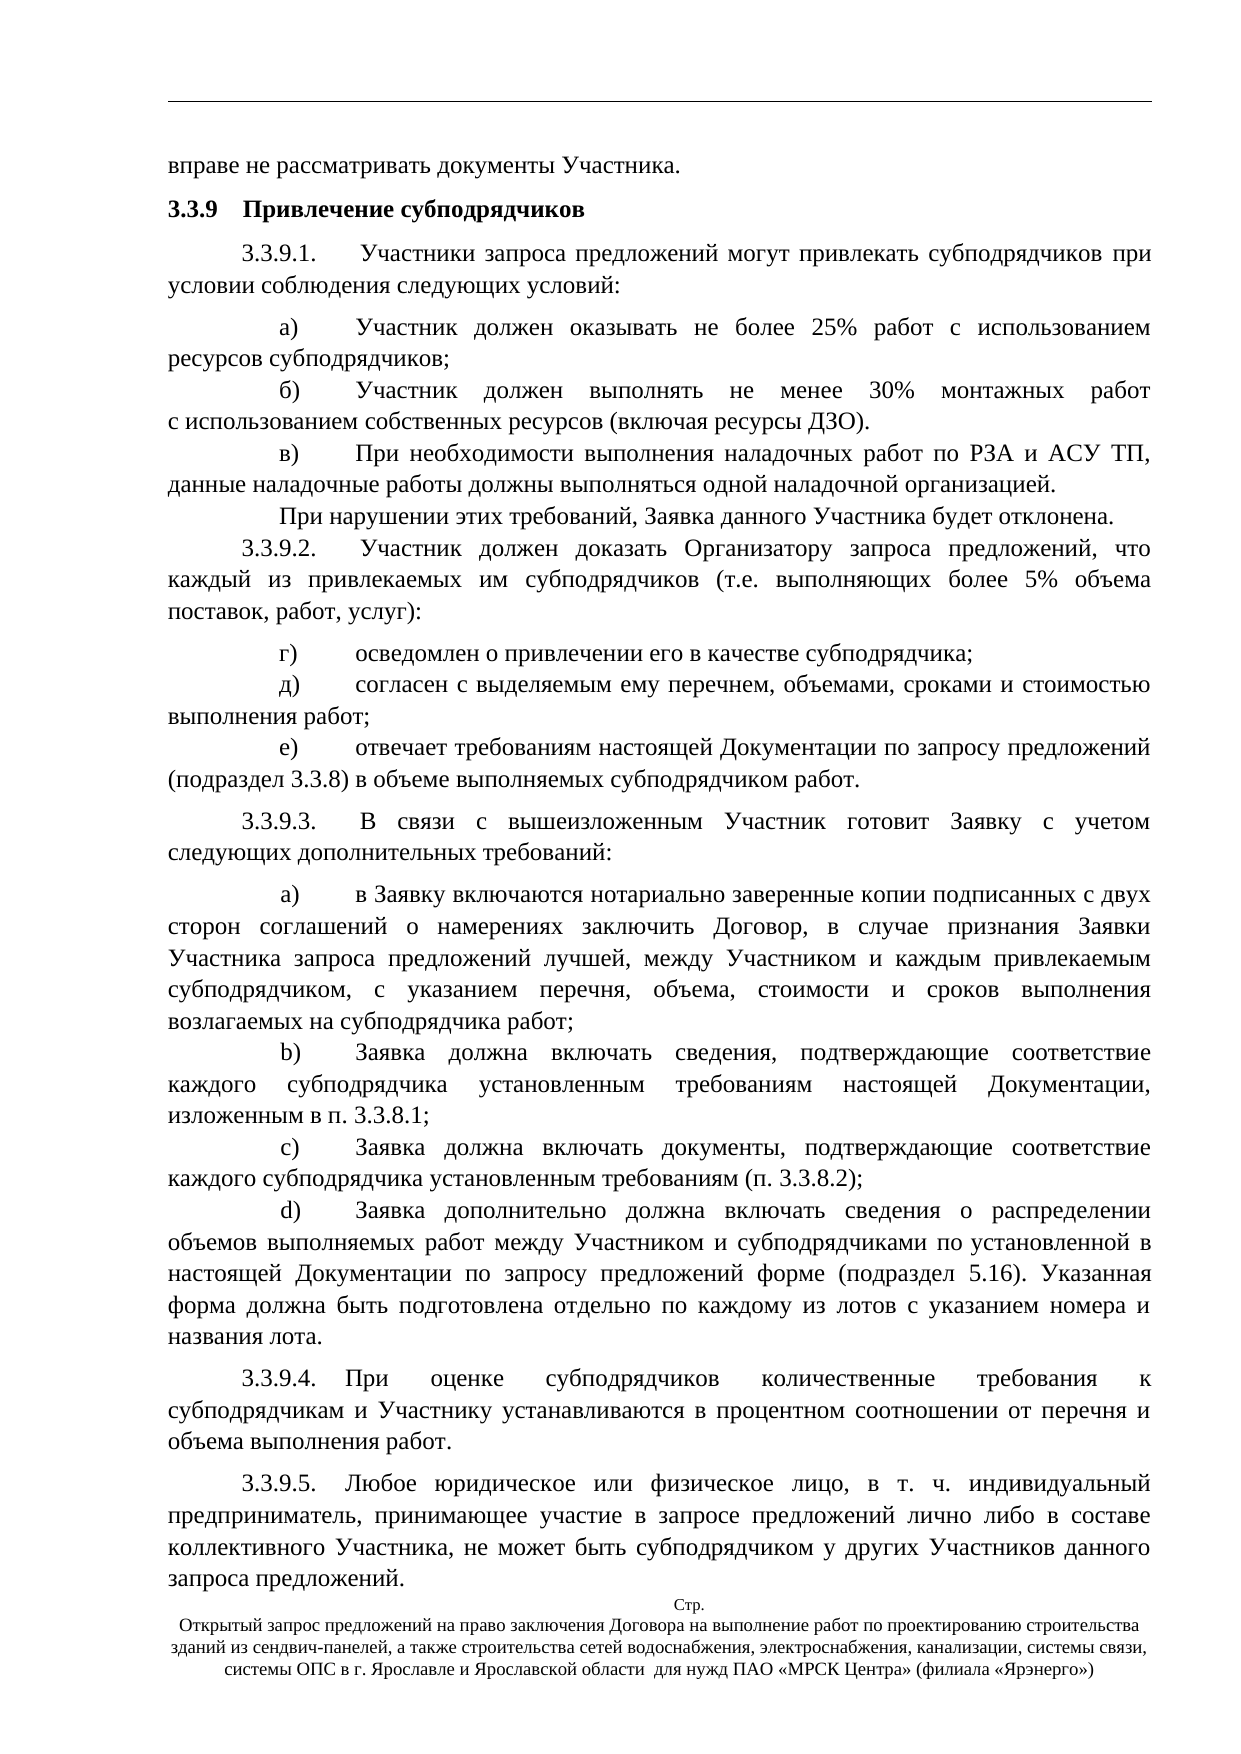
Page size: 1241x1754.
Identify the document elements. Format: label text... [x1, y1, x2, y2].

list согласен с выделяемым ему перечнем, объемами, сроками и стоимостью выполнения работ; [168, 669, 1152, 729]
list Участник должен доказать Организатору запроса предложений, что каждый из привлекаемых им субподрядчиков (т.е. выполняющих более 5% объема поставок, работ, услуг): [168, 533, 1152, 624]
subtitle Привлечение субподрядчиков [168, 194, 1152, 223]
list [168, 150, 1152, 179]
list При оценке субподрядчиков количественные требования к субподрядчикам и Участнику устанавливаются в процентном соотношении от перечня и объема выполнения работ. [168, 1363, 1152, 1455]
list Участники запроса предложений могут привлекать субподрядчиков при условии соблюдения следующих условий: [168, 238, 1152, 298]
list Заявка дополнительно должна включать сведения о распределении объемов выполняемых работ между Участником и субподрядчиками по установленной в настоящей Документации по запросу предложений форме (подраздел 5.16). Указанная форма должна быть подготовлена отдельно по каждому из лотов с указанием номера и названия лота. [168, 1195, 1152, 1350]
list в Заявку включаются нотариально заверенные копии подписанных с двух сторон соглашений о намерениях заключить Договор, в случае признания Заявки Участника запроса предложений лучшей, между Участником и каждым привлекаемым субподрядчиком, с указанием перечня, объема, стоимости и сроков выполнения возлагаемых на субподрядчика работ; [168, 879, 1152, 1034]
list осведомлен о привлечении его в качестве субподрядчика; [168, 638, 1152, 666]
list При необходимости выполнения наладочных работ по РЗА и АСУ ТП, данные наладочные работы должны выполняться одной наладочной организацией. [168, 438, 1152, 498]
list В связи с вышеизложенным Участник готовит Заявку с учетом следующих дополнительных требований: [168, 806, 1152, 866]
list Участник должен выполнять не менее 30% монтажных работ c использованием собственных ресурсов (включая ресурсы ДЗО). [168, 375, 1152, 435]
text При нарушении этих требований, Заявка данного Участника будет отклонена. [279, 501, 1152, 530]
list отвечает требованиям настоящей Документации по запросу предложений (подраздел 3.3.8) в объеме выполняемых субподрядчиком работ. [168, 732, 1152, 793]
list Участник должен оказывать не более 25% работ c использованием ресурсов субподрядчиков; [168, 312, 1152, 372]
list Заявка должна включать сведения, подтверждающие соответствие каждого субподрядчика установленным требованиям настоящей Документации, изложенным в п. 3.3.8.1; [168, 1037, 1152, 1129]
list Любое юридическое или физическое лицо, в т. ч. индивидуальный предприниматель, принимающее участие в запросе предложений лично либо в составе коллективного Участника, не может быть субподрядчиком у других Участников данного запроса предложений. [168, 1468, 1152, 1592]
list Заявка должна включать документы, подтверждающие соответствие каждого субподрядчика установленным требованиям (п. 3.3.8.2); [168, 1132, 1152, 1192]
